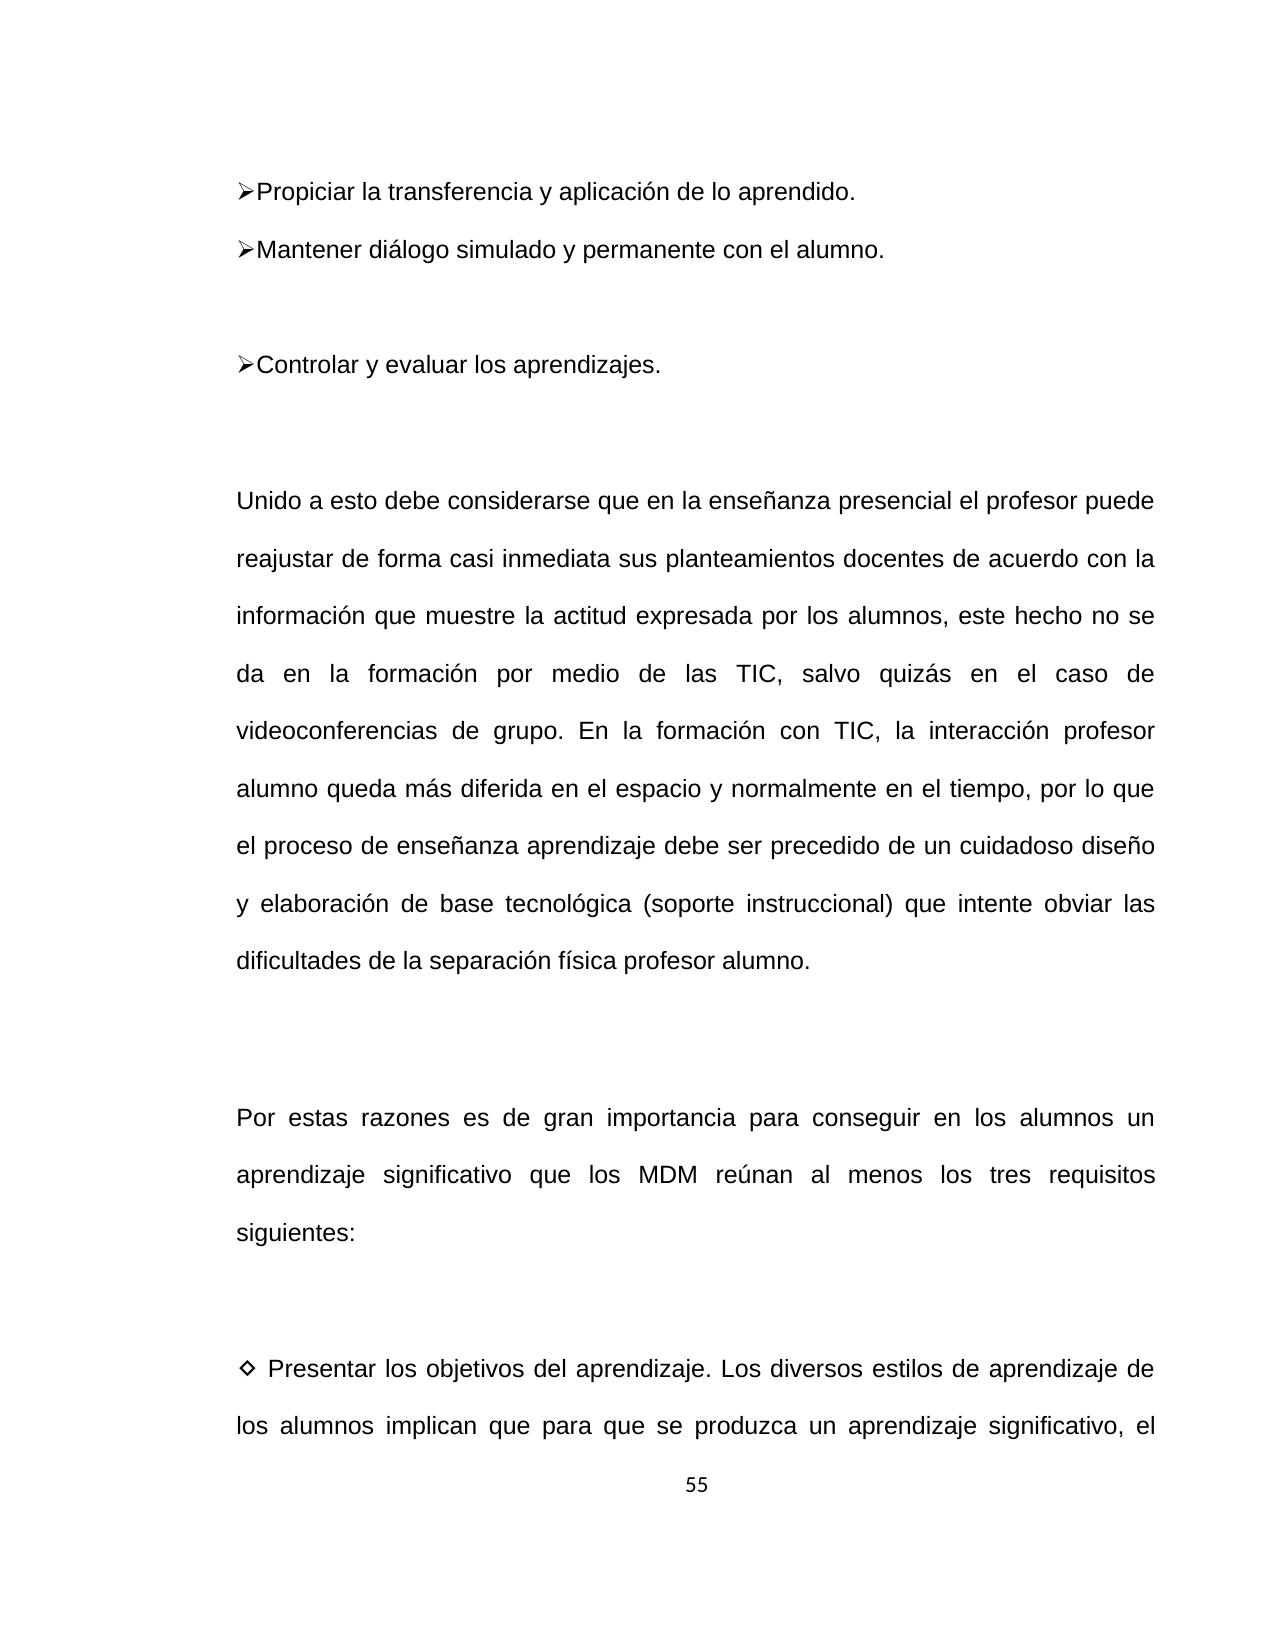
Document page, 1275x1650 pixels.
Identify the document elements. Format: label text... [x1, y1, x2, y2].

list Controlar y evaluar los aprendizajes. [236, 350, 1157, 379]
list Propiciar la transferencia y aplicación de lo aprendido. [236, 177, 1157, 206]
text Unido a esto debe considerarse que en la enseñanza presencial el profesor puede reajustar de forma casi inmediata sus planteamientos docentes de acuerdo con la información que muestre la actitud expresada por los alumnos, este hecho no se da en la formación por medio de las TIC, salvo quizás en el caso de videoconferencias de grupo. En la formación con TIC, la interacción profesor alumno queda más diferida en el espacio y normalmente en el tiempo, por lo que el proceso de enseñanza aprendizaje debe ser precedido de un cuidadoso diseño y elaboración de base tecnológica (soporte instruccional) que intente obviar las dificultades de la separación física profesor alumno. [236, 486, 1157, 975]
text Por estas razones es de gran importancia para conseguir en los alumnos un aprendizaje significativo que los MDM reúnan al menos los tres requisitos siguientes: [236, 1103, 1157, 1247]
list Mantener diálogo simulado y permanente con el alumno. [236, 235, 1157, 264]
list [236, 1354, 1157, 1440]
